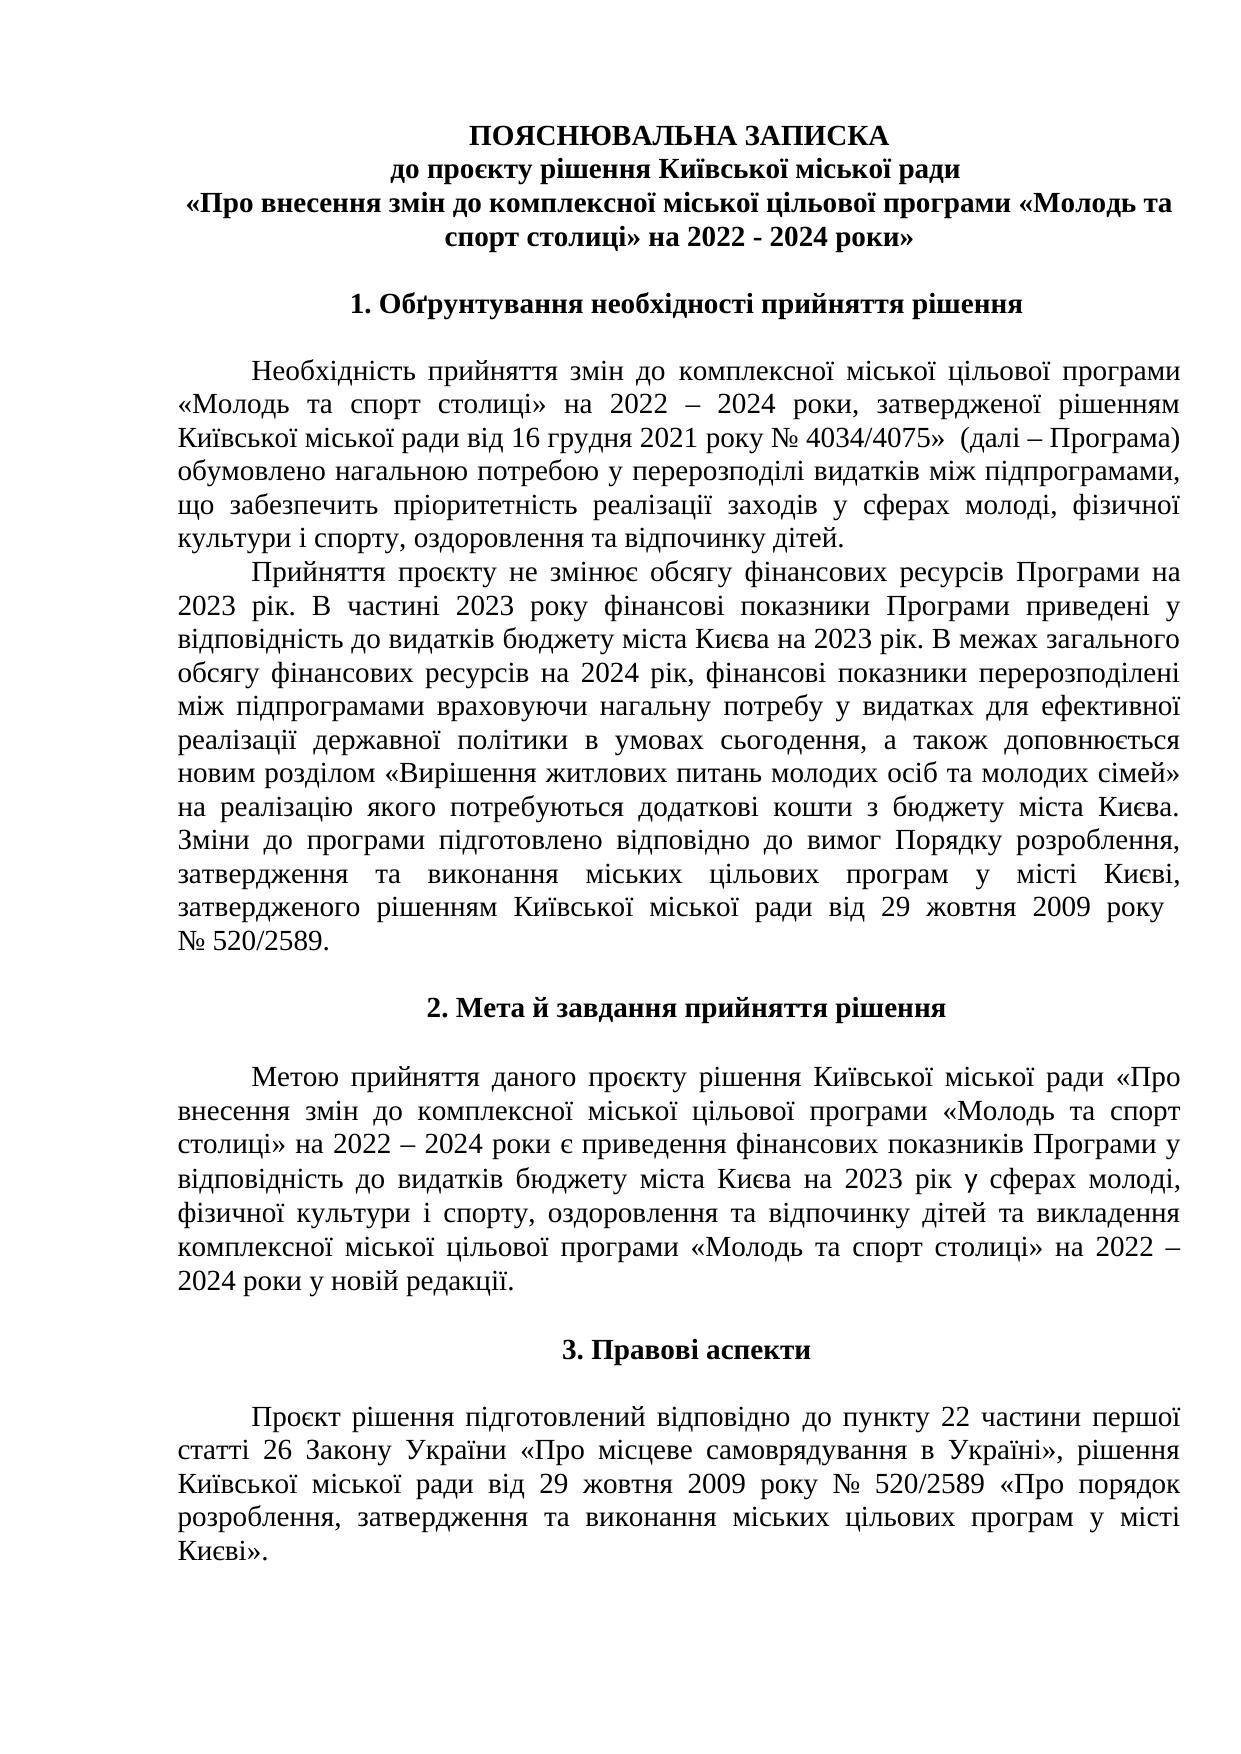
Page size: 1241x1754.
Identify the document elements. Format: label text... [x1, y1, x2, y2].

text 2. Мета й завдання прийняття рішення [192, 990, 1181, 1024]
text Необхідність прийняття змін до комплексної міської цільової програми «Молодь та спорт столиці» на 2022 – 2024 роки, затвердженої рішенням Київської міської ради від 16 грудня 2021 року № 4034/4075» (далі – Програма) обумовлено нагальною потребою у перерозподілі видатків між підпрограмами, що забезпечить пріоритетність реалізації заходів у сферах молоді, фізичної культури і спорту, оздоровлення та відпочинку дітей. [177, 353, 1181, 554]
text Проєкт рішення підготовлений відповідно до пункту 22 частини першої статті 26 Закону України «Про місцеве самоврядування в Україні», рішення Київської міської ради від 29 жовтня 2009 року № 520/2589 «Про порядок розроблення, затвердження та виконання міських цільових програм у місті Києві». [177, 1399, 1181, 1567]
text до проєкту рішення Київської міської ради «Про внесення змін до комплексної міської цільової програми «Молодь та спорт столиці» на 2022 - 2024 роки» [177, 152, 1181, 252]
text 1. Обґрунтування необхідності прийняття рішення [192, 286, 1181, 319]
text Прийняття проєкту не змінює обсягу фінансових ресурсів Програми на 2023 рік. В частині 2023 року фінансові показники Програми приведені у відповідність до видатків бюджету міста Києва на 2023 рік. В межах загального обсягу фінансових ресурсів на 2024 рік, фінансові показники перерозподілені між підпрограмами враховуючи нагальну потребу у видатках для ефективної реалізації державної політики в умовах сьогодення, а також доповнюється новим розділом «Вирішення житлових питань молодих осіб та молодих сімей» на реалізацію якого потребуються додаткові кошти з бюджету міста Києва. Зміни до програми підготовлено відповідно до вимог Порядку розроблення, затвердження та виконання міських цільових програм у місті Києві, затвердженого рішенням Київської міської ради від 29 жовтня 2009 року № 520/2589. [177, 554, 1181, 957]
text ПОЯСНЮВАЛЬНА ЗАПИСКА [177, 118, 1181, 152]
text Метою прийняття даного проєкту рішення Київської міської ради «Про внесення змін до комплексної міської цільової програми «Молодь та спорт столиці» на 2022 – 2024 роки є приведення фінансових показників Програми у відповідність до видатків бюджету міста Києва на 2023 рік у сферах молоді, фізичної культури і спорту, оздоровлення та відпочинку дітей та викладення комплексної міської цільової програми «Молодь та спорт столиці» на 2022 – 2024 роки у новій редакції. [177, 1059, 1181, 1296]
text 3. Правові аспекти [192, 1332, 1181, 1365]
